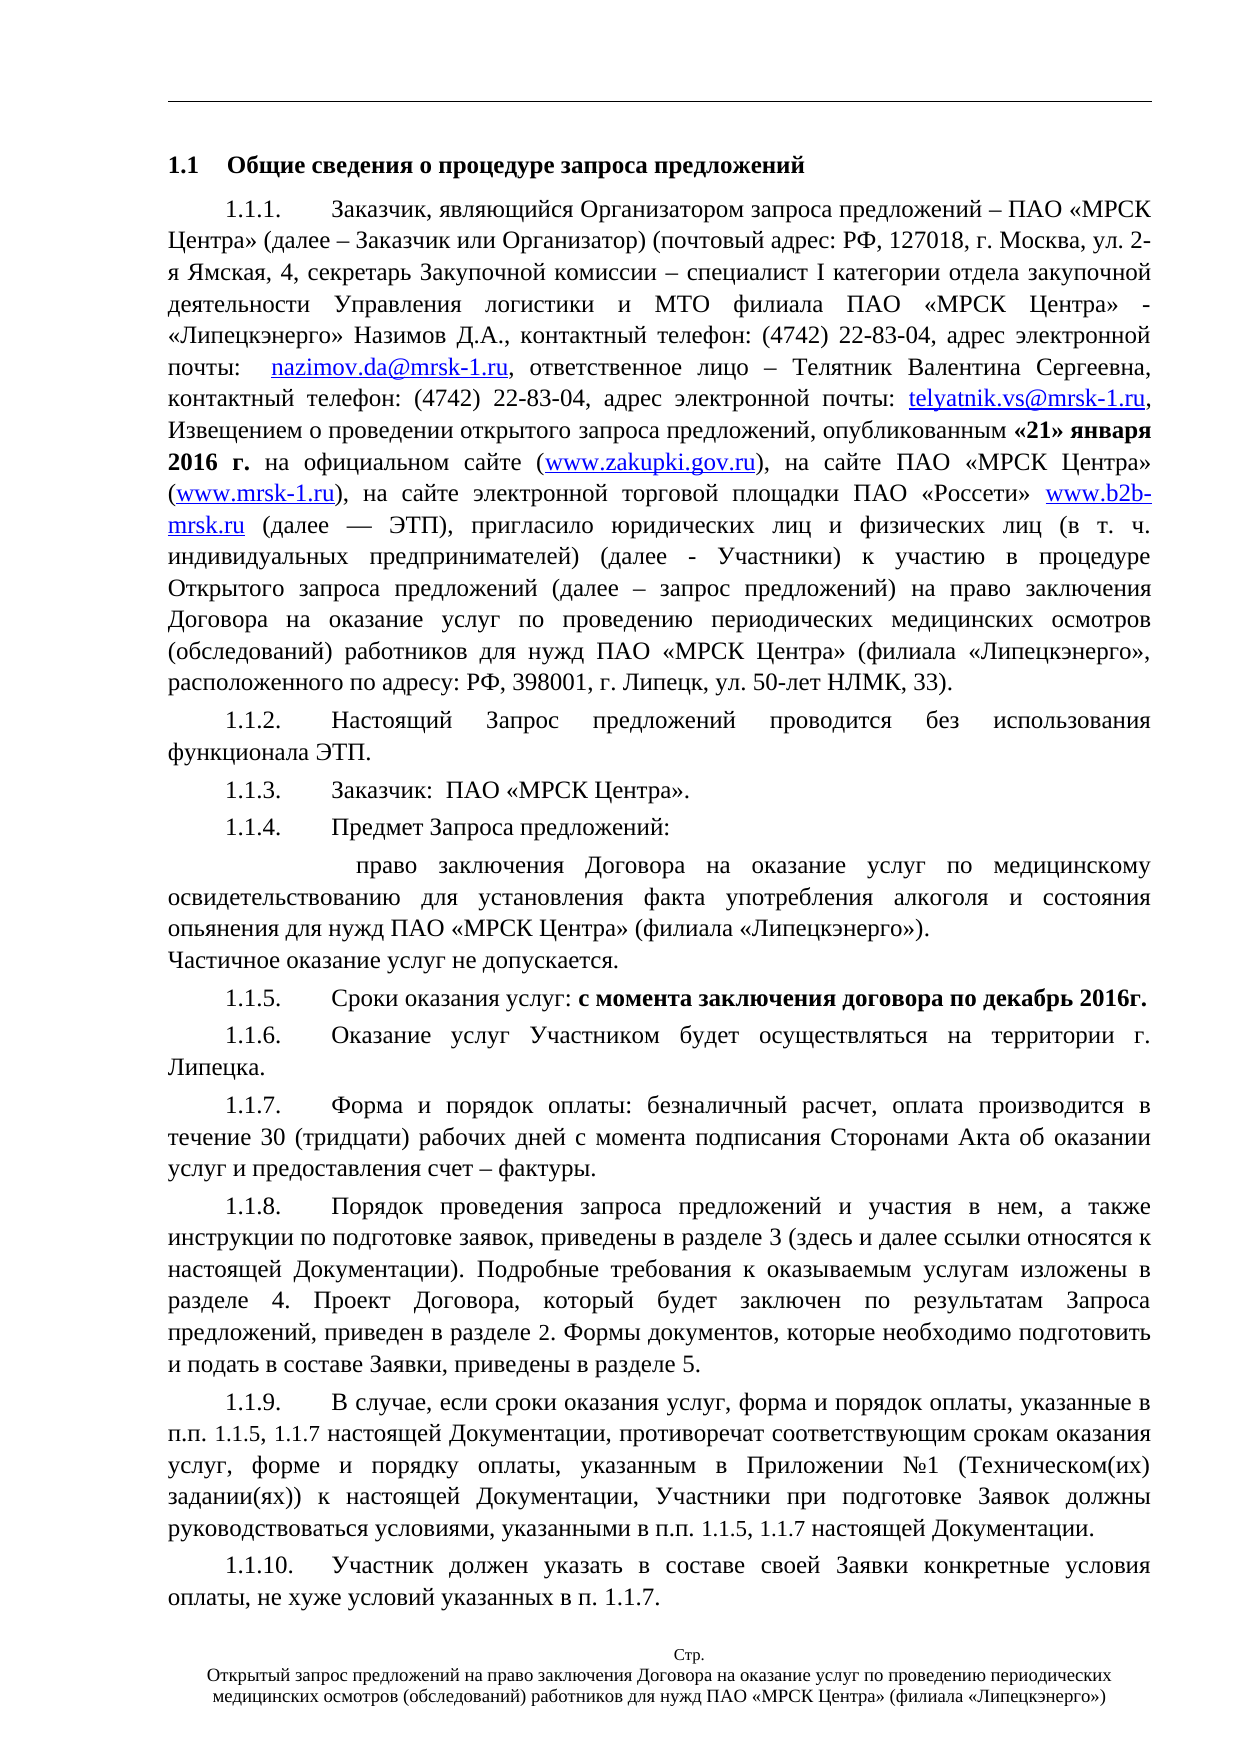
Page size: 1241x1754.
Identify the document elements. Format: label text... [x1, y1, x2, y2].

list Заказчик, являющийся Организатором запроса предложений – ПАО «МРСК Центра» (далее – Заказчик или Организатор) (почтовый адрес: РФ, 127018, г. Москва, ул. 2-я Ямская, 4, секретарь Закупочной комиссии – специалист I категории отдела закупочной деятельности Управления логистики и МТО филиала ПАО «МРСК Центра» - «Липецкэнерго» Назимов Д.А., контактный телефон: (4742) 22-83-04, адрес электронной почты: nazimov.da@mrsk-1.ru, ответственное лицо – Телятник Валентина Сергеевна, контактный телефон: (4742) 22-83-04, адрес электронной почты: telyatnik.vs@mrsk-1.ru, Извещением о проведении открытого запроса предложений, опубликованным «21» января 2016 г. на официальном сайте (www.zakupki.gov.ru), на сайте ПАО «МРСК Центра» (www.mrsk-1.ru), на сайте электронной торговой площадки ПАО «Россети» www.b2b-mrsk.ru (далее — ЭТП), пригласило юридических лиц и физических лиц (в т. ч. индивидуальных предпринимателей) (далее - Участники) к участию в процедуре Открытого запроса предложений (далее – запрос предложений) на право заключения Договора на оказание услуг по проведению периодических медицинских осмотров (обследований) работников для нужд ПАО «МРСК Центра» (филиала «Липецкэнерго», расположенного по адресу: РФ, 398001, г. Липецк, ул. 50-лет НЛМК, 33). [168, 194, 1152, 696]
subtitle Общие сведения о процедуре запроса предложений [168, 150, 1152, 179]
list Порядок проведения запроса предложений и участия в нем, а также инструкции по подготовке заявок, приведены в разделе 3 (здесь и далее ссылки относятся к настоящей Документации). Подробные требования к оказываемым услугам изложены в разделе 4. Проект Договора, который будет заключен по результатам Запроса предложений, приведен в разделе 2. Формы документов, которые необходимо подготовить и подать в составе Заявки, приведены в разделе 5. [168, 1191, 1152, 1377]
list Форма и порядок оплаты: безналичный расчет, оплата производится в течение 30 (тридцати) рабочих дней с момента подписания Сторонами Акта об оказании услуг и предоставления счет – фактуры. [168, 1090, 1152, 1182]
list Сроки оказания услуг: с момента заключения договора по декабрь 2016г. [168, 983, 1152, 1012]
text право заключения Договора на оказание услуг по медицинскому освидетельствованию для установления факта употребления алкоголя и состояния опьянения для нужд ПАО «МРСК Центра» (филиала «Липецкэнерго»). [168, 850, 1152, 942]
list Оказание услуг Участником будет осуществляться на территории г. Липецка. [168, 1021, 1152, 1081]
list Настоящий Запрос предложений проводится без использования функционала ЭТП. [168, 705, 1152, 766]
list Участник должен указать в составе своей Заявки конкретные условия оплаты, не хуже условий указанных в п. 1.1.7. [168, 1551, 1152, 1611]
list Частичное оказание услуг не допускается. [168, 945, 1152, 974]
list Заказчик: ПАО «МРСК Центра». [168, 775, 1152, 803]
list В случае, если сроки оказания услуг, форма и порядок оплаты, указанные в п.п. 1.1.5, 1.1.7 настоящей Документации, противоречат соответствующим срокам оказания услуг, форме и порядку оплаты, указанным в Приложении №1 (Техническом(их) задании(ях)) к настоящей Документации, Участники при подготовке Заявок должны руководствоваться условиями, указанными в п.п. 1.1.5, 1.1.7 настоящей Документации. [168, 1387, 1152, 1542]
list Предмет Запроса предложений: [168, 812, 1152, 841]
